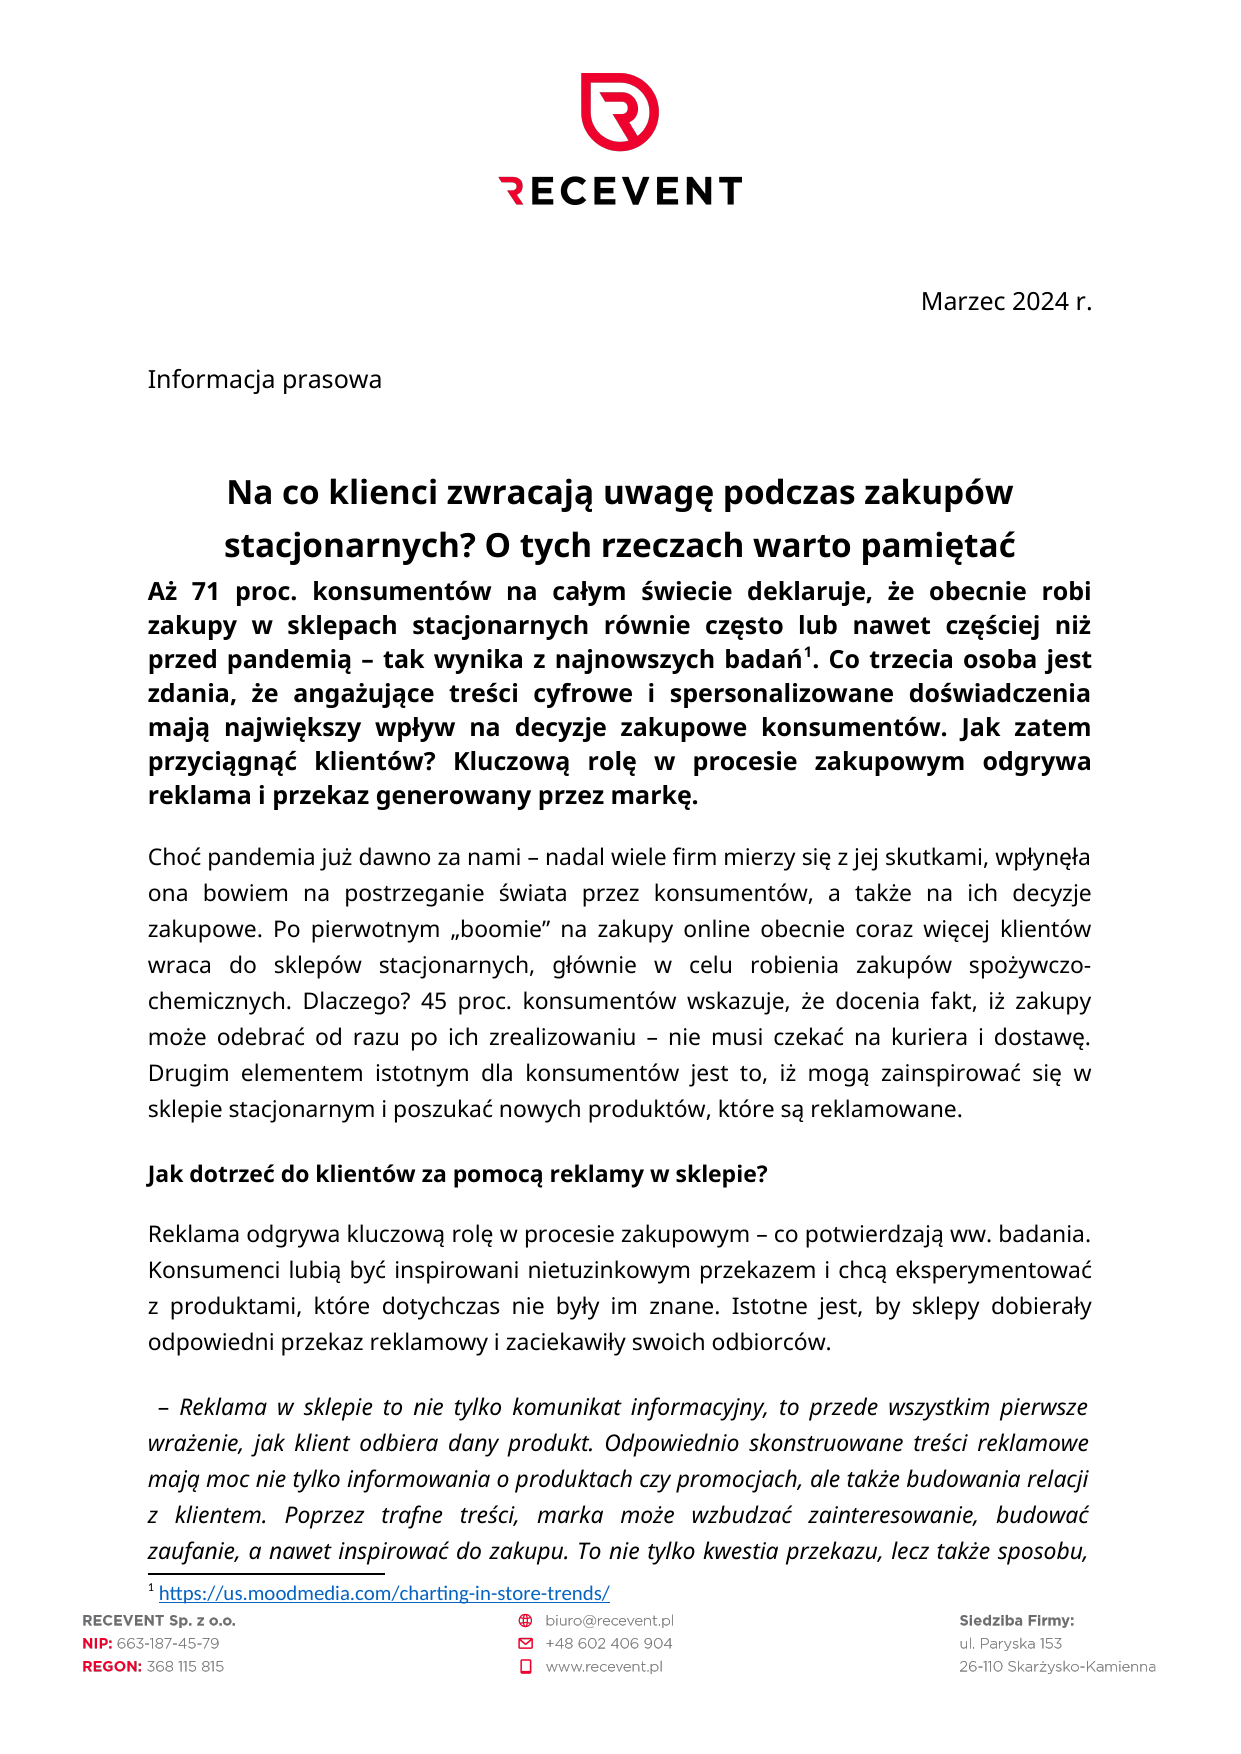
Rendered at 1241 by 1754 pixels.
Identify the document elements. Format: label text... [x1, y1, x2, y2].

text Reklama odgrywa kluczową rolę w procesie zakupowym – co potwierdzają ww. badania. Konsumenci lubią być inspirowani nietuzinkowym przekazem i chcą eksperymentować z produktami, które dotychczas nie były im znane. Istotne jest, by sklepy dobierały odpowiedni przekaz reklamowy i zaciekawiły swoich odbiorców. [148, 1218, 1093, 1357]
text Marzec 2024 r. [148, 283, 1093, 317]
text Jak dotrzeć do klientów za pomocą reklamy w sklepie? [148, 1158, 1093, 1189]
text Informacja prasowa [148, 362, 1093, 396]
picture [0, 1605, 1238, 1754]
text Na co klienci zwracają uwagę podczas zakupów stacjonarnych? O tych rzeczach warto pamiętać [148, 469, 1093, 567]
picture [498, 73, 742, 205]
text Choć pandemia już dawno za nami – nadal wiele firm mierzy się z jej skutkami, wpłynęła ona bowiem na postrzeganie świata przez konsumentów, a także na ich decyzje zakupowe. Po pierwotnym „boomie” na zakupy online obecnie coraz więcej klientów wraca do sklepów stacjonarnych, głównie w celu robienia zakupów spożywczo-chemicznych. Dlaczego? 45 proc. konsumentów wskazuje, że docenia fakt, iż zakupy może odebrać od razu po ich zrealizowaniu – nie musi czekać na kuriera i dostawę. Drugim elementem istotnym dla konsumentów jest to, iż mogą zainspirować się w sklepie stacjonarnym i poszukać nowych produktów, które są reklamowane. [148, 841, 1093, 1124]
text Aż 71 proc. konsumentów na całym świecie deklaruje, że obecnie robi zakupy w sklepach stacjonarnych równie często lub nawet częściej niż przed pandemią – tak wynika z najnowszych badań. Co trzecia osoba jest zdania, że angażujące treści cyfrowe i spersonalizowane doświadczenia mają największy wpływ na decyzje zakupowe konsumentów. Jak zatem przyciągnąć klientów? Kluczową rolę w procesie zakupowym odgrywa reklama i przekaz generowany przez markę. [148, 573, 1093, 812]
